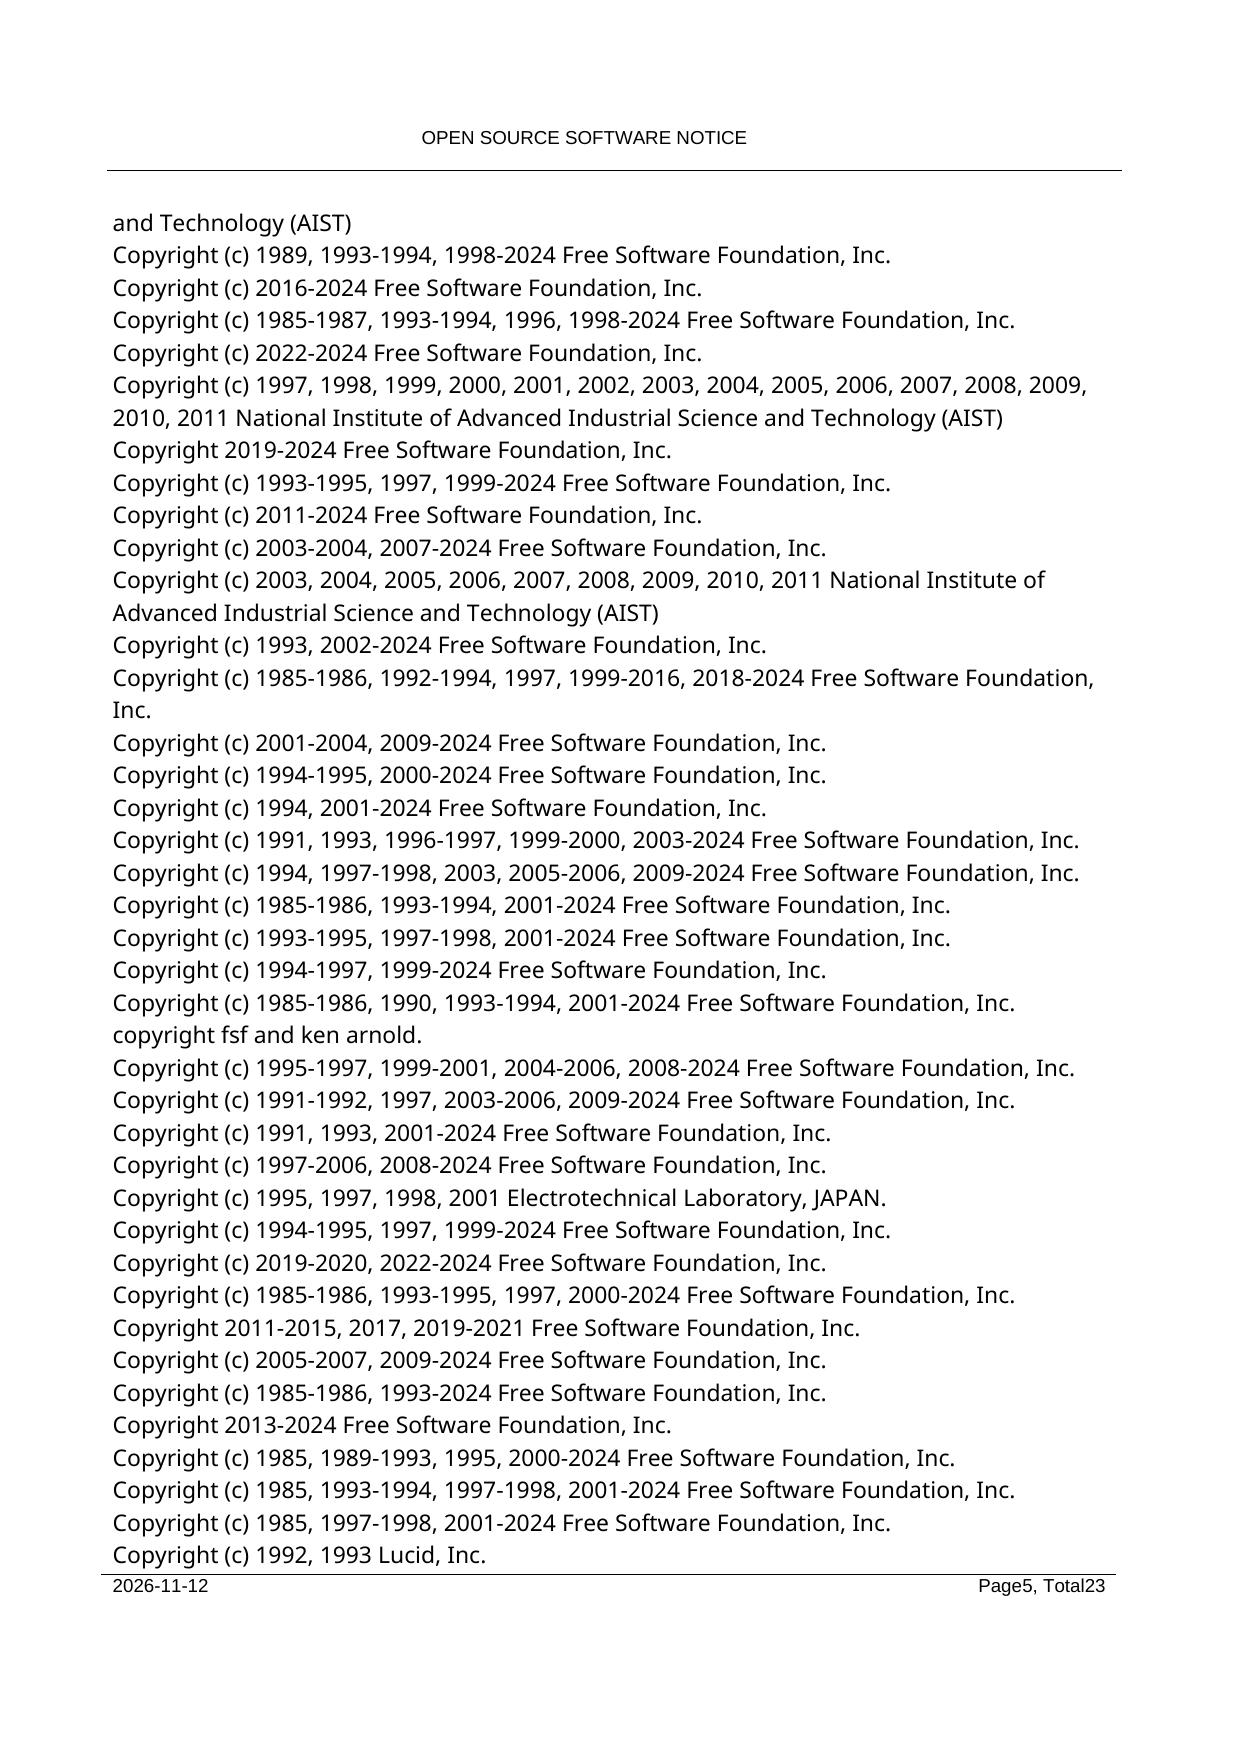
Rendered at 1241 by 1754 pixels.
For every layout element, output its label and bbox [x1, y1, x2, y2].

text [112, 206, 1128, 1571]
